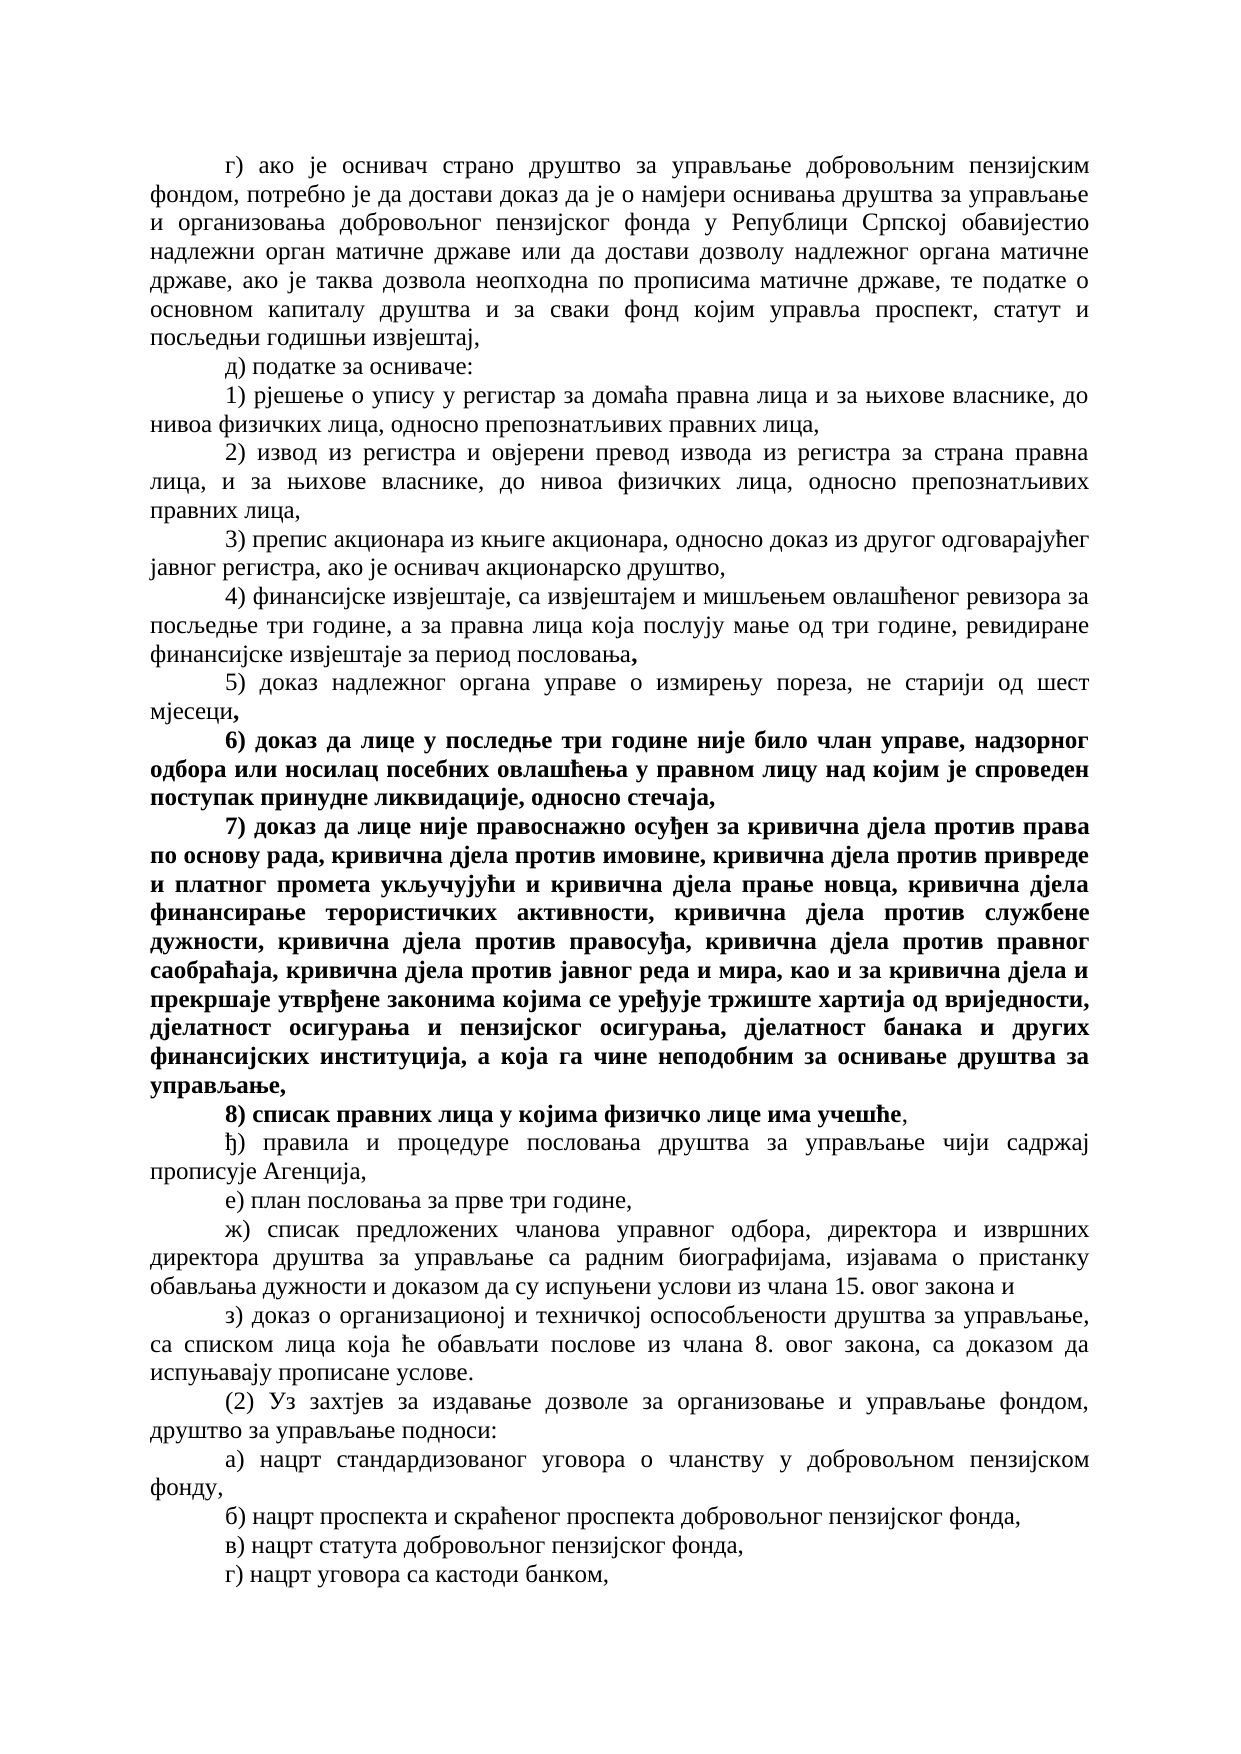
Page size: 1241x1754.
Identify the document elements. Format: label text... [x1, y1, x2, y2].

text г) ако је оснивач страно друштво за управљање добровољним пензијским фондом, потребно је да достави доказ да је о намјери оснивања друштва за управљање и организовања добровољног пензијског фонда у Републици Српској обавијестио надлежни орган матичне државе или да достави дозволу надлежног органа матичне државе, ако је таква дозвола неопходна по прописима матичне државе, те податке о основном капиталу друштва и за сваки фонд којим управља проспект, статут и посљедњи годишњи извјештај, [150, 150, 1090, 351]
text (2) Уз захтјев за издавање дозволе за организовање и управљање фондом, друштво за управљање подноси: [150, 1386, 1090, 1444]
text а) нацрт стандардизованог уговора о чланству у добровољном пензијском фонду, [150, 1444, 1090, 1501]
text 6) доказ да лице у последње три године није било члан управе, надзорног одбора или носилац посебних овлашћења у правном лицу над којим је спроведен поступак принудне ликвидације, односно стечаја, [150, 725, 1090, 811]
text 3) препис акционара из књиге акционара, односно доказ из другог одговарајућег јавног регистра, ако је оснивач акционарско друштво, [150, 524, 1090, 581]
text 8) списак правних лица у којима физичко лице има учешће, [150, 1099, 1090, 1127]
text 5) доказ надлежног органа управе о измирењу пореза, не старији од шест мјесеци, [150, 667, 1090, 725]
text е) план пословања за прве три године, [150, 1185, 1090, 1214]
text 4) финансијске извјештаје, са извјештајем и мишљењем овлашћеног ревизора за посљедње три године, а за правна лица која послују мање од три године, ревидиране финансијске извјештаје за период пословања, [150, 581, 1090, 667]
text 7) доказ да лице није правоснажно осуђен за кривична дјела против права по основу рада, кривична дјела против имовине, кривична дјела против привреде и платног промета укључујући и кривичнa дјелa прање новца, кривичнa дјелa финансирање терористичких активности, кривична дјела против службене дужности, кривична дјела против правосуђа, кривична дјела против правног саобраћаја, кривична дјела против јавног реда и мира, као и за кривична дјела и прекршаје утврђене законима којима се уређује тржиште хартија од вриједности, дјелатност осигурања и пензијског осигурања, дјелатност банака и других финансијских институција, а која га чине неподобним за оснивање друштва за управљање, [150, 811, 1090, 1099]
text з) доказ о организационој и техничкој оспособљености друштва за управљање, са списком лица која ће обављати послове из члана 8. овог закона, са доказом да испуњавају прописане услове. [150, 1300, 1090, 1386]
text 2) извод из регистра и овјерени превод извода из регистра за страна правна лица, и за њихове власнике, до нивоа физичких лица, односно препознатљивих правних лица, [150, 437, 1090, 524]
text в) нацрт статута добровољног пензијског фонда, [150, 1530, 1090, 1559]
text ж) списак предложених чланова управног одбора, директора и извршних директора друштва за управљање са радним биографијама, изјавама о пристанку обављања дужности и доказом да су испуњени услови из члана 15. овог закона и [150, 1214, 1090, 1300]
text ђ) правила и процедуре пословања друштва за управљање чији садржај прописује Агенција, [150, 1127, 1090, 1185]
text д) податке за осниваче: [150, 351, 1090, 380]
text г) нацрт уговора са кастоди банком, [150, 1559, 1090, 1587]
text 1) рјешење о упису у регистар за домаћа правна лица и за њихове власнике, до нивоа физичких лица, односно препознатљивих правних лица, [150, 380, 1090, 437]
text б) нацрт проспекта и скраћеног проспекта добровољног пензијског фонда, [150, 1501, 1090, 1530]
